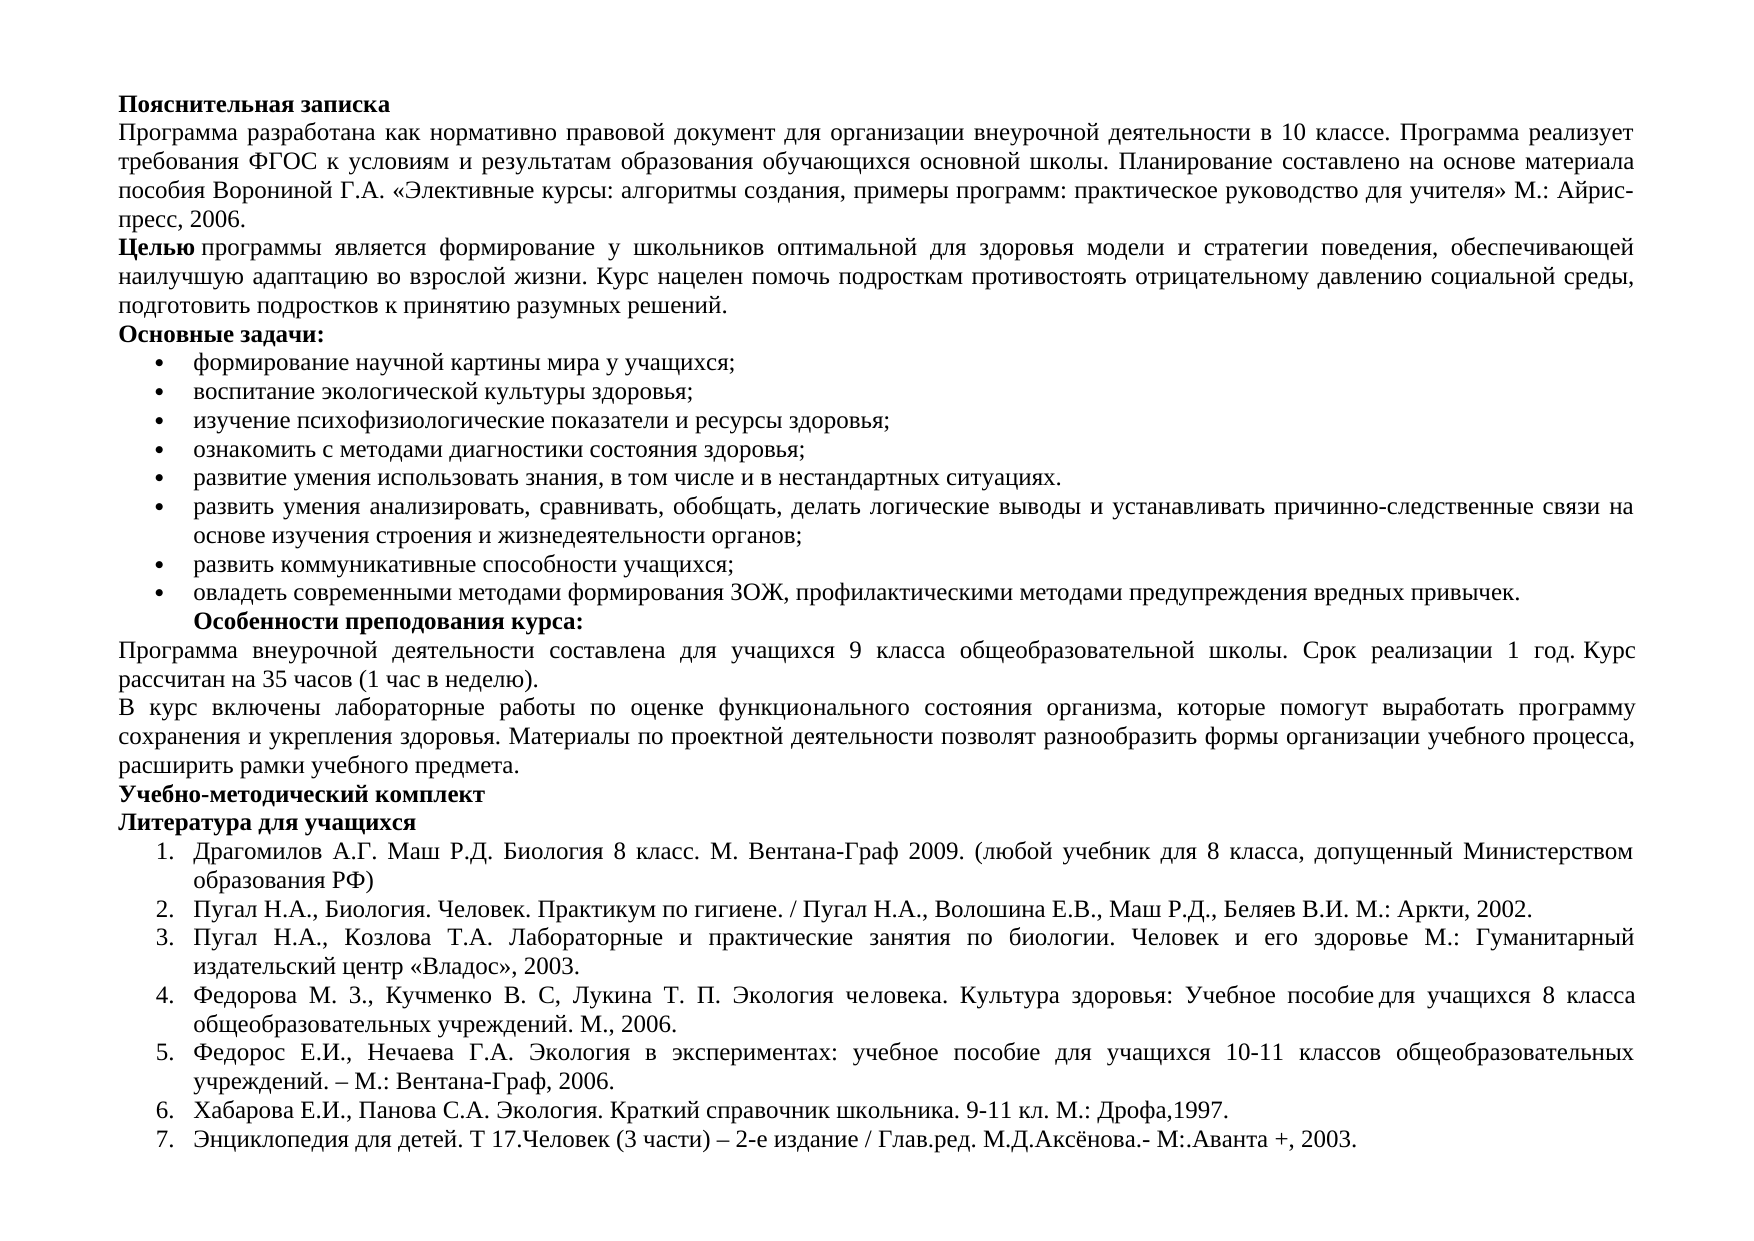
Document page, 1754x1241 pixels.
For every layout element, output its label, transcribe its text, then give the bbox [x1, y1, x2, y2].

text В курс включены лабораторные работы по оценке функционального состояния организма, которые помогут выработать программу сохранения и укрепления здоровья. Материалы по проектной деятельности позволят разнообразить формы организации учебного процесса, расширить рамки учебного предмета. [118, 692, 1636, 779]
text Программа разработана как нормативно правовой документ для организации внеурочной деятельности в 10 классе. Программа реализует требования ФГОС к условиям и результатам образования обучающихся основной школы. Планирование составлено на основе материала пособия Ворониной Г.А. «Элективные курсы: алгоритмы создания, примеры программ: практическое руководство для учителя» М.: Айрис-пресс, 2006. [118, 117, 1636, 232]
list Федорос Е.И., Нечаева Г.А. Экология в экспериментах: учебное пособие для учащихся 10-11 классов общеобразовательных учреждений. – М.: Вентана-Граф, 2006. [156, 1037, 1636, 1095]
list воспитание экологической культуры здоровья; [156, 376, 1636, 405]
list развить коммуникативные способности учащихся; [156, 549, 1636, 577]
list формирование научной картины мира у учащихся; [156, 347, 1636, 376]
text Литература для учащихся [118, 807, 1636, 836]
text Целью программы является формирование у школьников оптимальной для здоровья модели и стратегии поведения, обеспечивающей наилучшую адаптацию во взрослой жизни. Курс нацелен помочь подросткам противостоять отрицательному давлению социальной среды, подготовить подростков к принятию разумных решений. [118, 232, 1636, 319]
text Программа внеурочной деятельности составлена для учащихся 9 класса общеобразовательной школы. Срок реализации 1 год. Курс рассчитан на 35 часов (1 час в неделю). [118, 635, 1636, 692]
list ознакомить с методами диагностики состояния здоровья; [156, 434, 1636, 462]
list Пугал Н.А., Биология. Человек. Практикум по гигиене. / Пугал Н.А., Волошина Е.В., Маш Р.Д., Беляев В.И. М.: Аркти, 2002. [156, 894, 1636, 922]
list изучение психофизиологические показатели и ресурсы здоровья; [156, 405, 1636, 434]
text Пояснительная записка [118, 89, 1636, 117]
list Пугал Н.А., Козлова Т.А. Лабораторные и практические занятия по биологии. Человек и его здоровье М.: Гуманитарный издательский центр «Владос», 2003. [156, 922, 1636, 980]
list развить умения анализировать, сравнивать, обобщать, делать логические выводы и устанавливать причинно-следственные связи на основе изучения строения и жизнедеятельности органов; [156, 491, 1636, 549]
list Драгомилов А.Г. Маш Р.Д. Биология 8 класс. М. Вентана-Граф 2009. (любой учебник для 8 класса, допущенный Министерством образования РФ) [156, 836, 1636, 894]
list Энциклопедия для детей. Т 17.Человек (3 части) – 2-е издание / Глав.ред. М.Д.Аксёнова.- М:.Аванта +, 2003. [156, 1124, 1636, 1152]
text Основные задачи: [118, 319, 1636, 347]
text Особенности преподования курса: [193, 606, 1636, 635]
list Федорова М. 3., Кучменко В. С, Лукина Т. П. Экология человека. Культура здоровья: Учебное пособие для учащихся 8 класса общеобразовательных учреждений. М., 2006. [156, 980, 1636, 1037]
list овладеть современными методами формирования ЗОЖ, профилактическими методами предупреждения вредных привычек. [156, 577, 1636, 606]
list развитие умения использовать знания, в том числе и в нестандартных ситуациях. [156, 462, 1636, 491]
text Учебно-методический комплект [118, 779, 1636, 807]
list Хабарова Е.И., Панова С.А. Экология. Краткий справочник школьника. 9-11 кл. М.: Дрофа,1997. [156, 1095, 1636, 1124]
